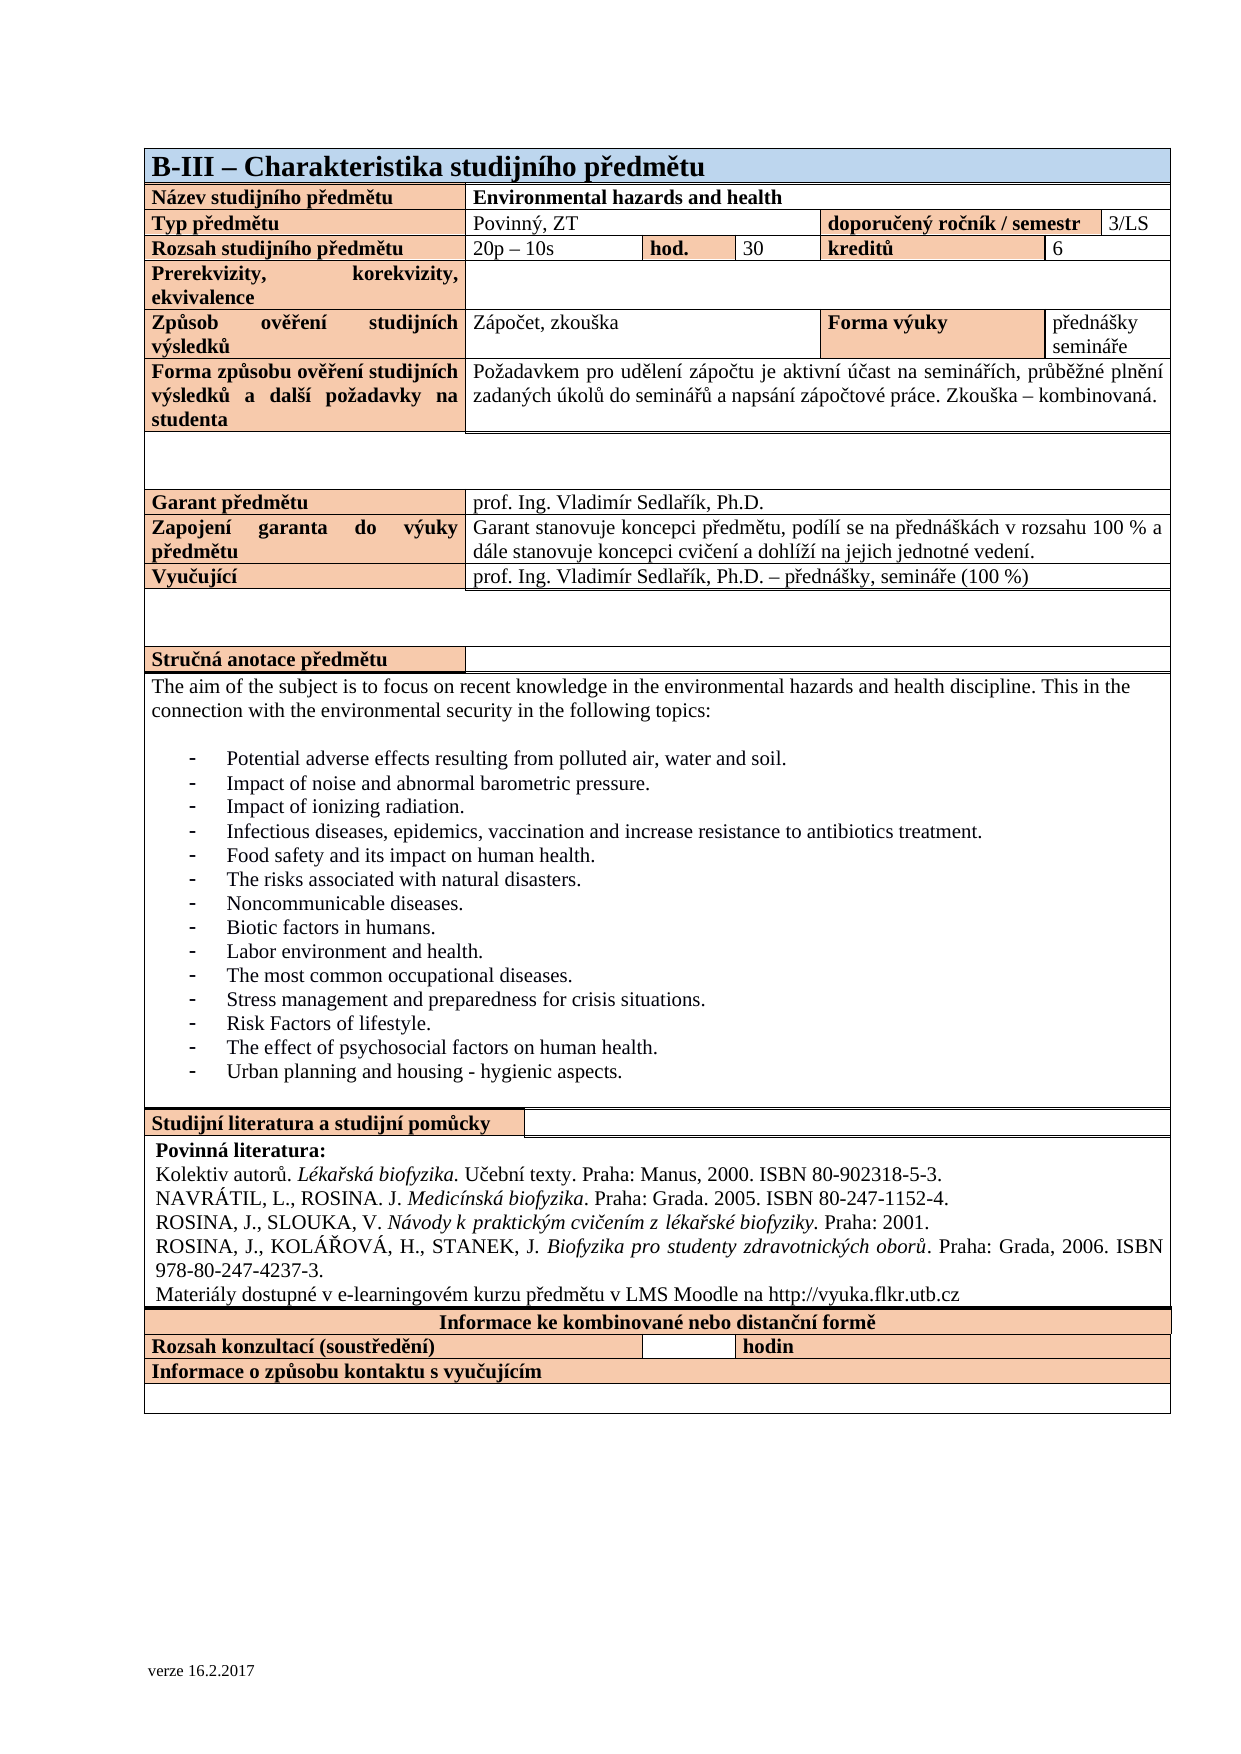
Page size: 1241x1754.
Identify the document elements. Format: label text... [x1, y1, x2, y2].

table_cell Environmental hazards and health [466, 185, 1170, 209]
table_cell The aim of the subject is to focus on recent knowledge in the environmental hazards and health discipline. This in the connection with the environmental security in the following topics: Potential adverse effects resulting from polluted air, water and soil. Impact of noise and abnormal barometric pressure. Impact of ionizing radiation. Infectious diseases, epidemics, vaccination and increase resistance to antibiotics treatment. Food safety and its impact on human health. The risks associated with natural disasters. Noncommunicable diseases. Biotic factors in humans. Labor environment and health. The most common occupational diseases. Stress management and preparedness for crisis situations. Risk Factors of lifestyle. The effect of psychosocial factors on human health. Urban planning and housing - hygienic aspects. [145, 674, 1170, 1107]
table_cell [466, 261, 1170, 309]
table_cell [466, 647, 1170, 671]
table_cell Způsob ověření studijních výsledků [145, 310, 465, 358]
table_cell Vyučující [145, 564, 465, 588]
table_cell Rozsah studijního předmětu [145, 236, 465, 259]
table_cell Garant předmětu [145, 490, 465, 514]
table_cell Povinná literatura: Kolektiv autorů. Lékařská biofyzika. Učební texty. Praha: Manus, 2000. ISBN 80-902318-5-3. NAVRÁTIL, L., ROSINA. J. Medicínská biofyzika. Praha: Grada. 2005. ISBN 80-247-1152-4. ROSINA, J., SLOUKA, V. Návody k praktickým cvičením z lékařské biofyziky. Praha: 2001. ROSINA, J., KOLÁŘOVÁ, H., STANEK, J. Biofyzika pro studenty zdravotnických oborů. Praha: Grada, 2006. ISBN 978-80-247-4237-3. Materiály dostupné v e-learningovém kurzu předmětu v LMS Moodle na http://vyuka.flkr.utb.cz [145, 1136, 1170, 1306]
table_cell [525, 1110, 1170, 1135]
table_cell [145, 432, 1170, 489]
table_cell Stručná anotace předmětu [145, 647, 465, 671]
table_cell Zápočet, zkouška [466, 310, 820, 358]
table_cell [643, 1335, 735, 1358]
table_cell 6 [1046, 236, 1170, 259]
table_cell [145, 589, 1170, 646]
table_cell hodin [736, 1335, 1170, 1358]
table_cell Typ předmětu [145, 210, 465, 234]
table_cell prof. Ing. Vladimír Sedlařík, Ph.D. – přednášky, semináře (100 %) [466, 564, 1170, 588]
table_cell Rozsah konzultací (soustředění) [145, 1335, 642, 1358]
table_cell Forma výuky [821, 310, 1044, 358]
table_cell Studijní literatura a studijní pomůcky [145, 1110, 524, 1135]
table_cell hod. [643, 236, 735, 259]
table_cell 20p – 10s [466, 236, 642, 259]
table_cell Zapojení garanta do výuky předmětu [145, 515, 465, 563]
table_cell Požadavkem pro udělení zápočtu je aktivní účast na seminářích, průběžné plnění zadaných úkolů do seminářů a napsání zápočtové práce. Zkouška – kombinovaná. [466, 359, 1170, 431]
table_cell Forma způsobu ověření studijních výsledků a další požadavky na studenta [145, 359, 465, 431]
table_cell Povinný, ZT [466, 210, 820, 234]
table_cell přednášky semináře [1046, 310, 1170, 358]
table_cell doporučený ročník / semestr [821, 210, 1101, 234]
table_cell kreditů [821, 236, 1044, 259]
table_cell Název studijního předmětu [145, 185, 465, 209]
table_header B-III – Charakteristika studijního předmětu [145, 149, 1170, 182]
table_cell Prerekvizity, korekvizity, ekvivalence [145, 261, 465, 309]
table_cell Informace ke kombinované nebo distanční formě [145, 1310, 1171, 1334]
table_cell prof. Ing. Vladimír Sedlařík, Ph.D. [466, 490, 1170, 514]
table_cell 30 [736, 236, 820, 259]
table_cell 3/LS [1102, 210, 1170, 234]
table_cell Informace o způsobu kontaktu s vyučujícím [145, 1359, 1170, 1383]
table_cell Garant stanovuje koncepci předmětu, podílí se na přednáškách v rozsahu 100 % a dále stanovuje koncepci cvičení a dohlíží na jejich jednotné vedení. [466, 515, 1170, 563]
table_cell [145, 1384, 1170, 1413]
